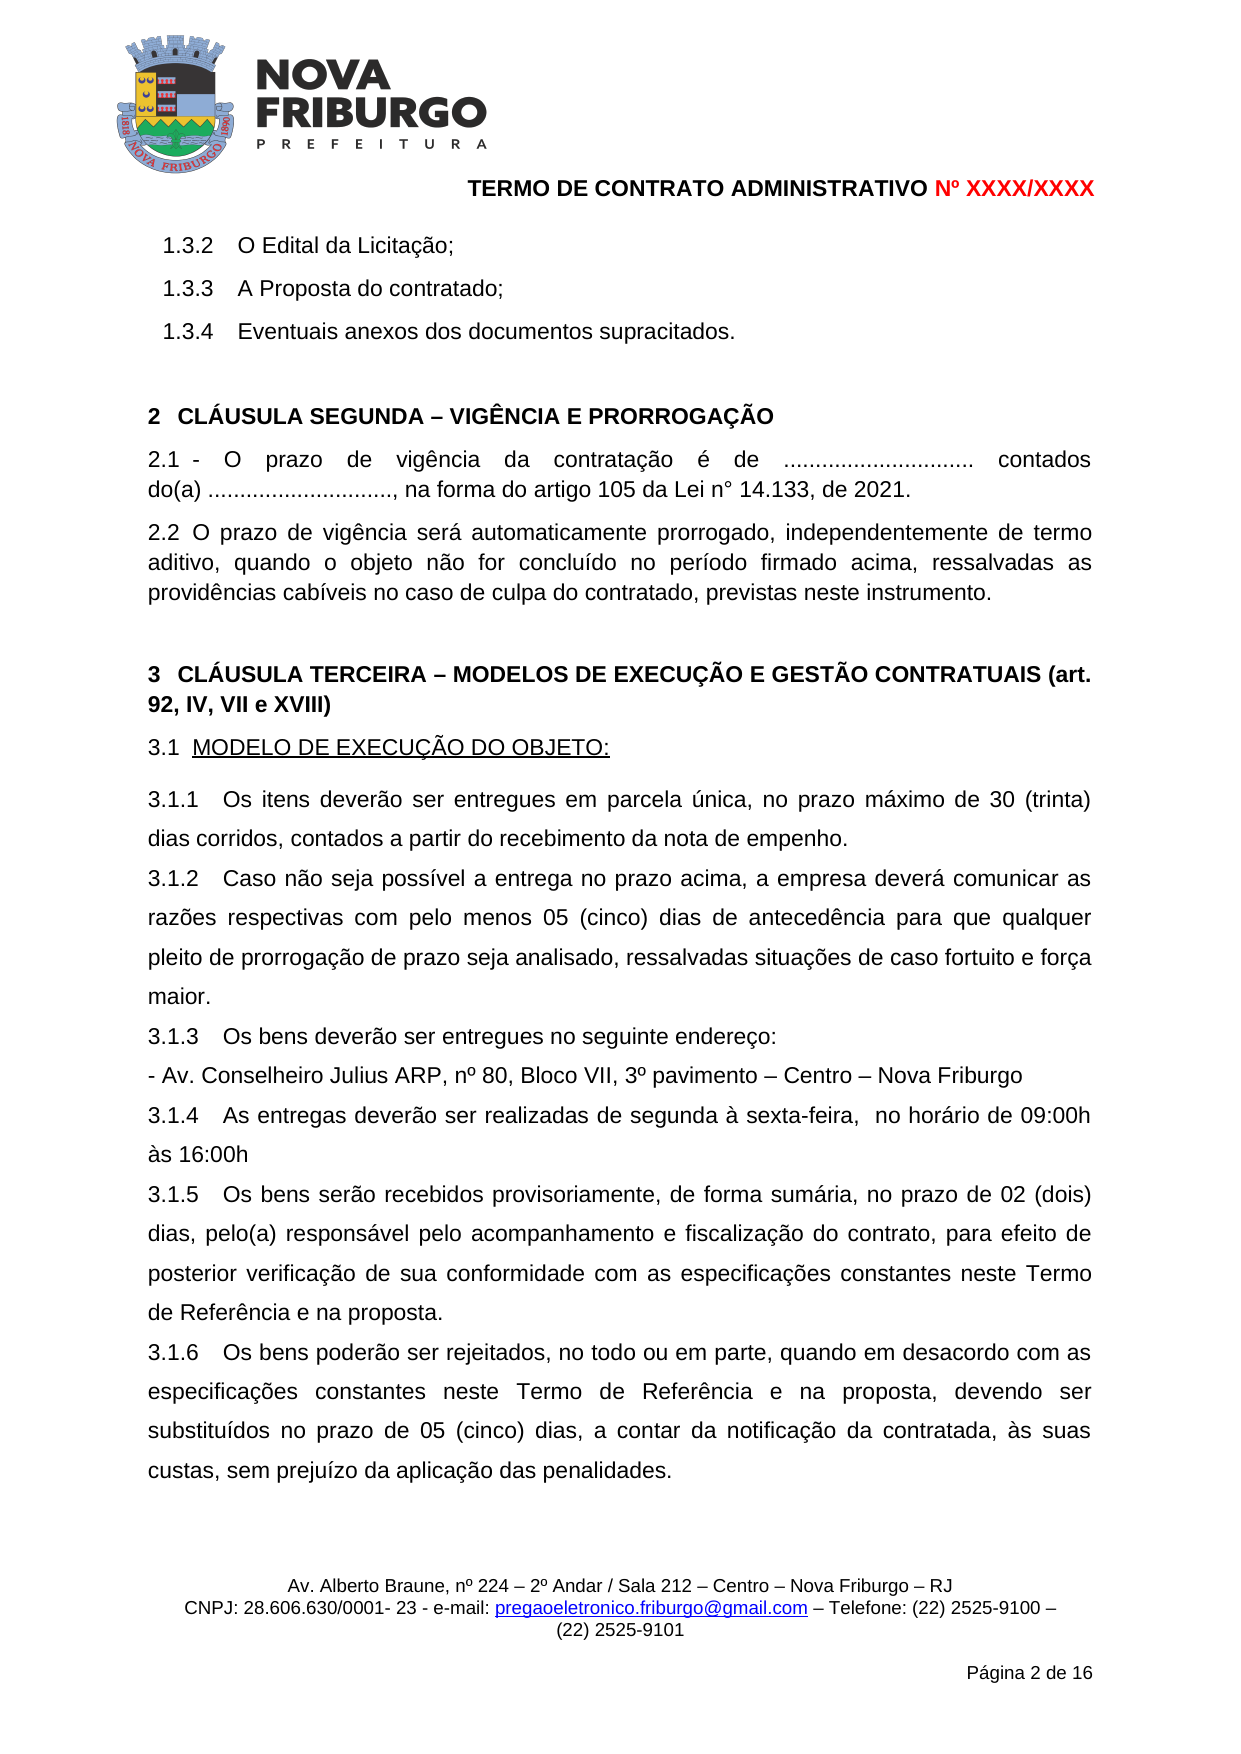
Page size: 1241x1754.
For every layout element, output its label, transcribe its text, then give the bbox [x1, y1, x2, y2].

list MODELO DE EXECUÇÃO DO OBJETO: [148, 734, 1092, 760]
list Eventuais anexos dos documentos supracitados. [162, 318, 1092, 344]
list - O prazo de vigência da contratação é de .............................. contados do(a) ............................., na forma do artigo 105 da Lei n° 14.133, de 2021. [148, 446, 1092, 502]
list As entregas deverão ser realizadas de segunda à sexta-feira, no horário de 09:00h às 16:00h [148, 1102, 1092, 1167]
text - Av. Conselheiro Julius ARP, nº 80, Bloco VII, 3º pavimento – Centro – Nova Friburgo [148, 1062, 1092, 1088]
list Caso não seja possível a entrega no prazo acima, a empresa deverá comunicar as razões respectivas com pelo menos 05 (cinco) dias de antecedência para que qualquer pleito de prorrogação de prazo seja analisado, ressalvadas situações de caso fortuito e força maior. [148, 865, 1092, 1009]
list Os bens serão recebidos provisoriamente, de forma sumária, no prazo de 02 (dois) dias, pelo(a) responsável pelo acompanhamento e fiscalização do contrato, para efeito de posterior verificação de sua conformidade com as especificações constantes neste Termo de Referência e na proposta. [148, 1181, 1092, 1325]
list Os bens deverão ser entregues no seguinte endereço: [148, 1023, 1092, 1049]
list Os itens deverão ser entregues em parcela única, no prazo máximo de 30 (trinta) dias corridos, contados a partir do recebimento da nota de empenho. [148, 786, 1092, 852]
list Os bens poderão ser rejeitados, no todo ou em parte, quando em desacordo com as especificações constantes neste Termo de Referência e na proposta, devendo ser substituídos no prazo de 05 (cinco) dias, a contar da notificação da contratada, às suas custas, sem prejuízo da aplicação das penalidades. [148, 1338, 1092, 1483]
list CLÁUSULA TERCEIRA – MODELOS DE EXECUÇÃO E GESTÃO CONTRATUAIS (art. 92, IV, VII e XVIII) [148, 661, 1092, 717]
list O prazo de vigência será automaticamente prorrogado, independentemente de termo aditivo, quando o objeto não for concluído no período firmado acima, ressalvadas as providências cabíveis no caso de culpa do contratado, previstas neste instrumento. [148, 519, 1092, 606]
list O Edital da Licitação; [162, 232, 1092, 258]
picture [103, 29, 500, 175]
list A Proposta do contratado; [162, 275, 1092, 301]
list CLÁUSULA SEGUNDA – VIGÊNCIA E PRORROGAÇÃO [148, 403, 1092, 429]
